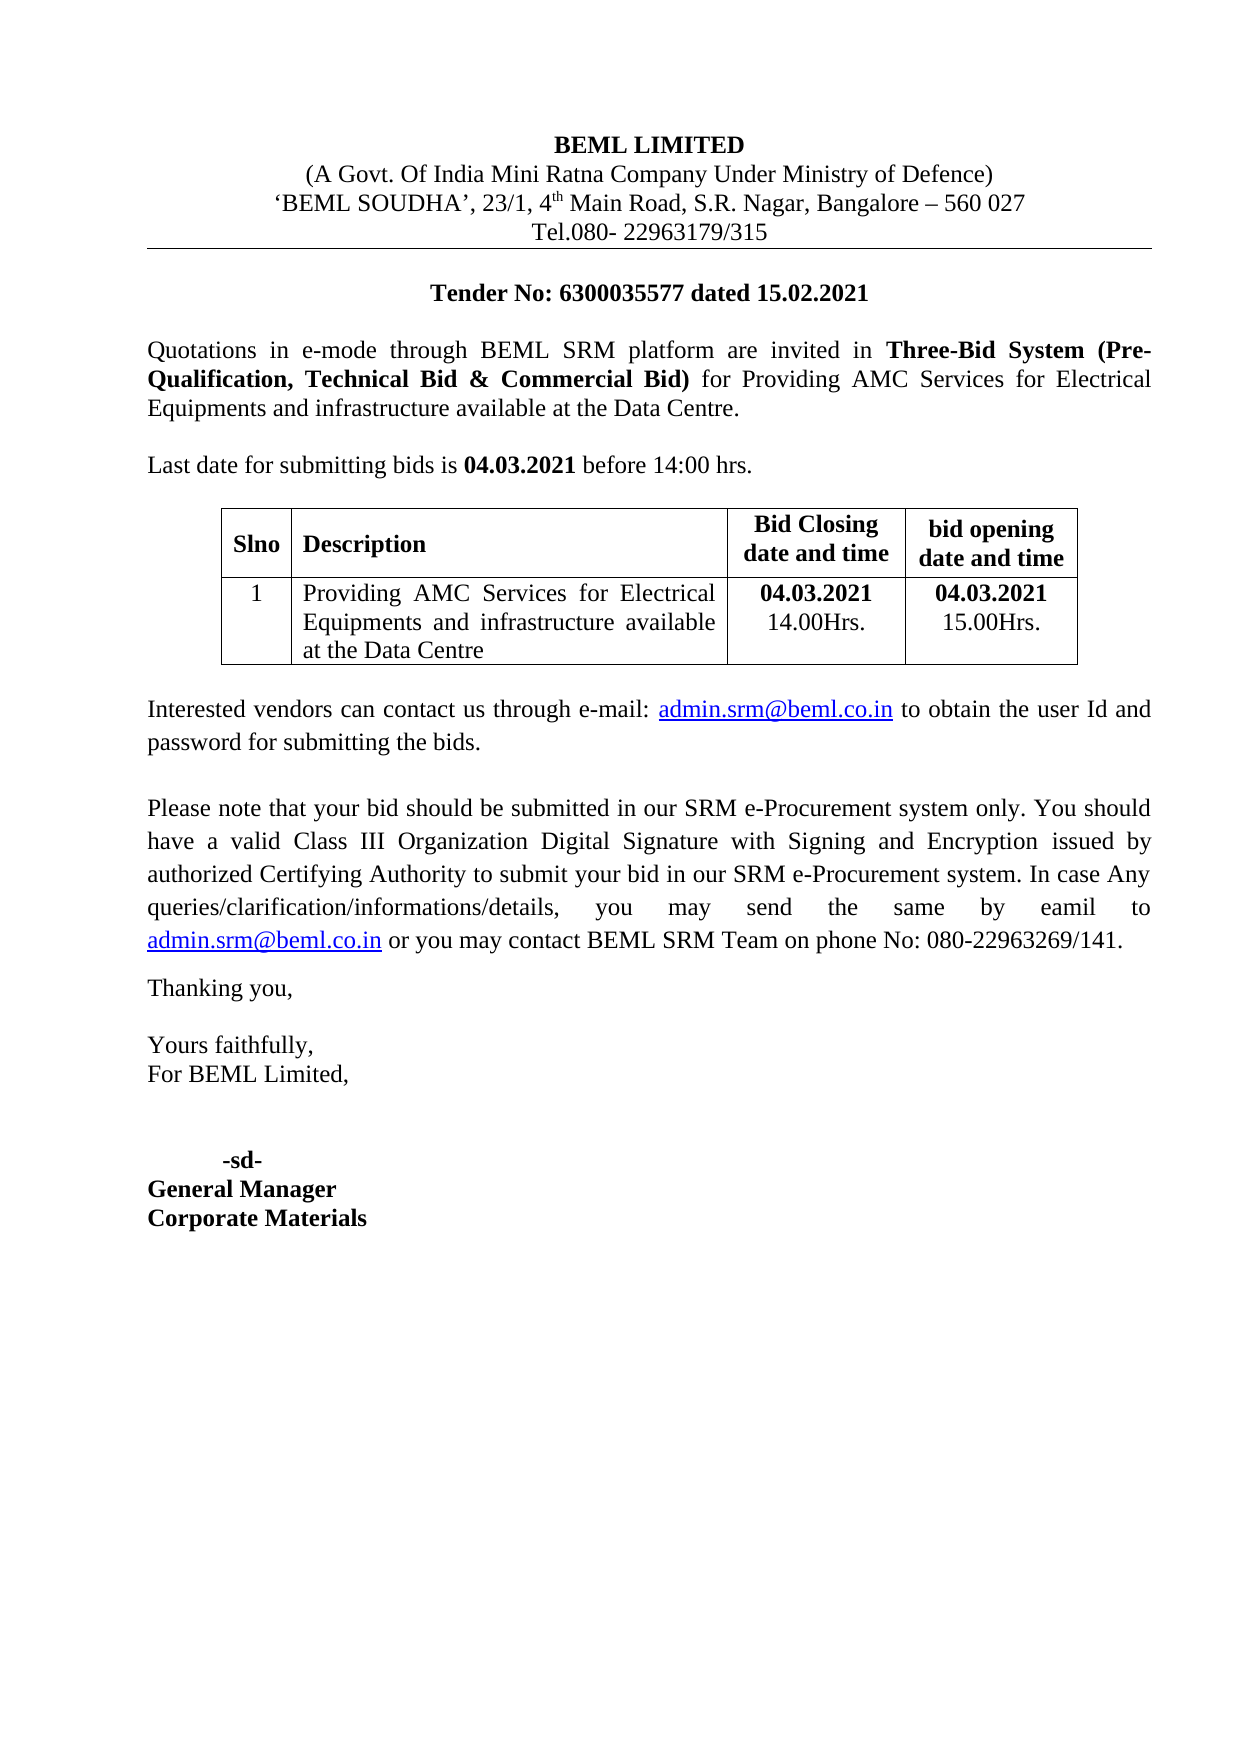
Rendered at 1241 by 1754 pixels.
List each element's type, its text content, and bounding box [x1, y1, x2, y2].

table_header bid opening date and time [906, 509, 1077, 577]
text Please note that your bid should be submitted in our SRM e-Procurement system only. You should have a valid Class III Organization Digital Signature with Signing and Encryption issued by authorized Certifying Authority to submit your bid in our SRM e-Procurement system. In case Any queries/clarification/informations/details, you may send the same by eamil to admin.srm@beml.co.in or you may contact BEML SRM Team on phone No: 080-22963269/141. [147, 793, 1152, 954]
text Tender No: 6300035577 dated 15.02.2021 [147, 278, 1152, 307]
table_header Description [292, 509, 727, 577]
subtitle General Manager [147, 1174, 1152, 1203]
table_cell 1 [222, 578, 291, 664]
text For BEML Limited, [147, 1059, 1152, 1088]
text Quotations in e-mode through BEML SRM platform are invited in Three-Bid System (Pre-Qualification, Technical Bid & Commercial Bid) for Providing AMC Services for Electrical Equipments and infrastructure available at the Data Centre. [147, 336, 1152, 422]
text BEML LIMITED [147, 131, 1152, 159]
text ‘BEML SOUDHA’, 23/1, 4th Main Road, S.R. Nagar, Bangalore – 560 027 [147, 188, 1152, 217]
subtitle -sd- [147, 1145, 1152, 1174]
table_header Slno [222, 509, 291, 577]
text Yours faithfully, [147, 1030, 1152, 1059]
table_cell 04.03.2021 14.00Hrs. [728, 578, 905, 664]
table_cell 04.03.2021 15.00Hrs. [906, 578, 1077, 664]
text (A Govt. Of India Mini Ratna Company Under Ministry of Defence) [147, 159, 1152, 188]
text Tel.080- 22963179/315 [147, 217, 1152, 248]
table_header Bid Closing date and time [728, 509, 905, 577]
text Thanking you, [147, 973, 1152, 1001]
subtitle Corporate Materials [147, 1203, 1152, 1231]
text Last date for submitting bids is 04.03.2021 before 14:00 hrs. [147, 451, 1152, 479]
table_cell Providing AMC Services for Electrical Equipments and infrastructure available at the Data Centre [292, 578, 727, 664]
text Interested vendors can contact us through e-mail: admin.srm@beml.co.in to obtain the user Id and password for submitting the bids. [147, 694, 1152, 756]
